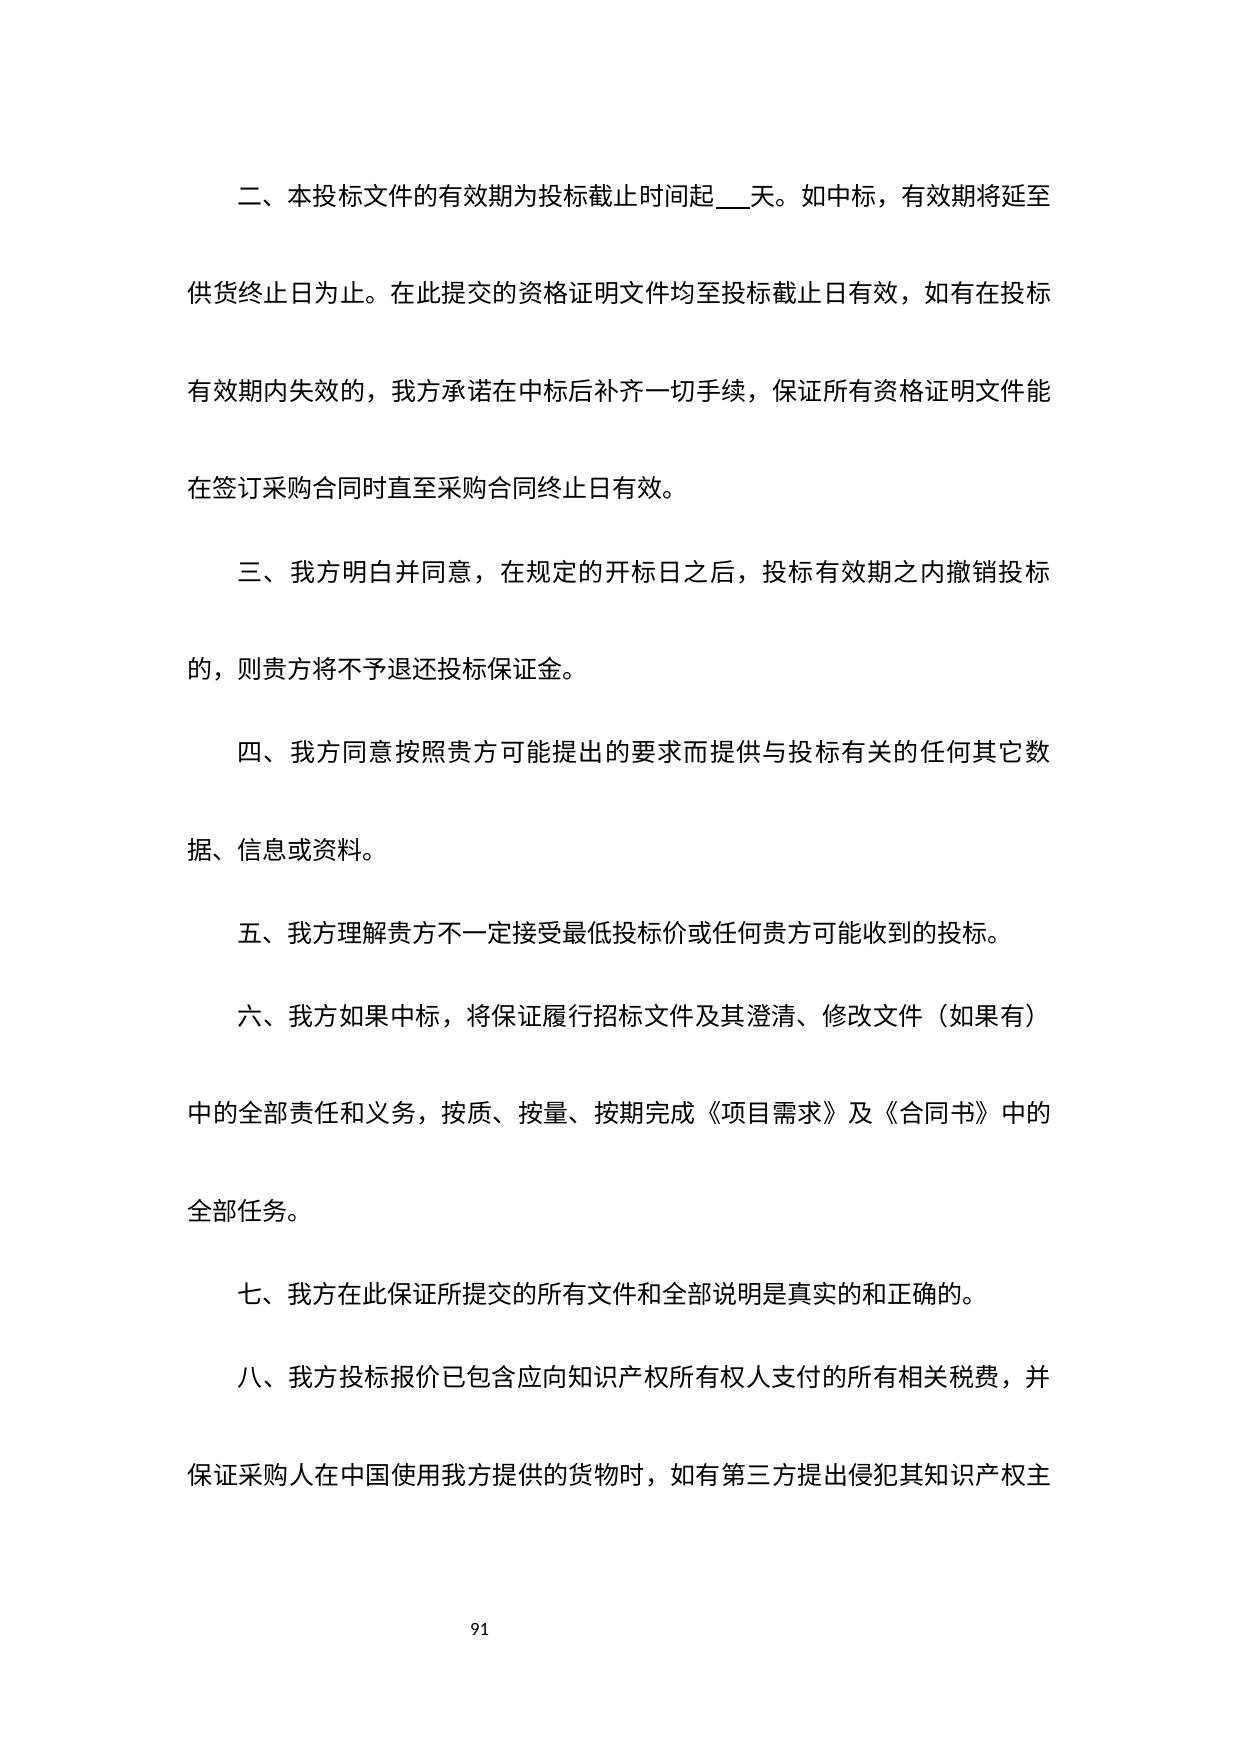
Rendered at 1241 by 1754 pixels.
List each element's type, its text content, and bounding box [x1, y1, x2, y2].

text 七、我方在此保证所提交的所有文件和全部说明是真实的和正确的。 [187, 1260, 1053, 1325]
text 二、本投标文件的有效期为投标截止时间起 天。如中标，有效期将延至供货终止日为止。在此提交的资格证明文件均至投标截止日有效，如有在投标有效期内失效的，我方承诺在中标后补齐一切手续，保证所有资格证明文件能在签订采购合同时直至采购合同终止日有效。 [187, 162, 1053, 519]
text 五、我方理解贵方不一定接受最低投标价或任何贵方可能收到的投标。 [187, 899, 1053, 964]
text 四、我方同意按照贵方可能提出的要求而提供与投标有关的任何其它数据、信息或资料。 [187, 718, 1053, 881]
text 六、我方如果中标，将保证履行招标文件及其澄清、修改文件（如果有）中的全部责任和义务，按质、按量、按期完成《项目需求》及《合同书》中的全部任务。 [187, 982, 1053, 1242]
text 三、我方明白并同意，在规定的开标日之后，投标有效期之内撤销投标的，则贵方将不予退还投标保证金。 [187, 538, 1053, 700]
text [187, 1343, 1053, 1506]
